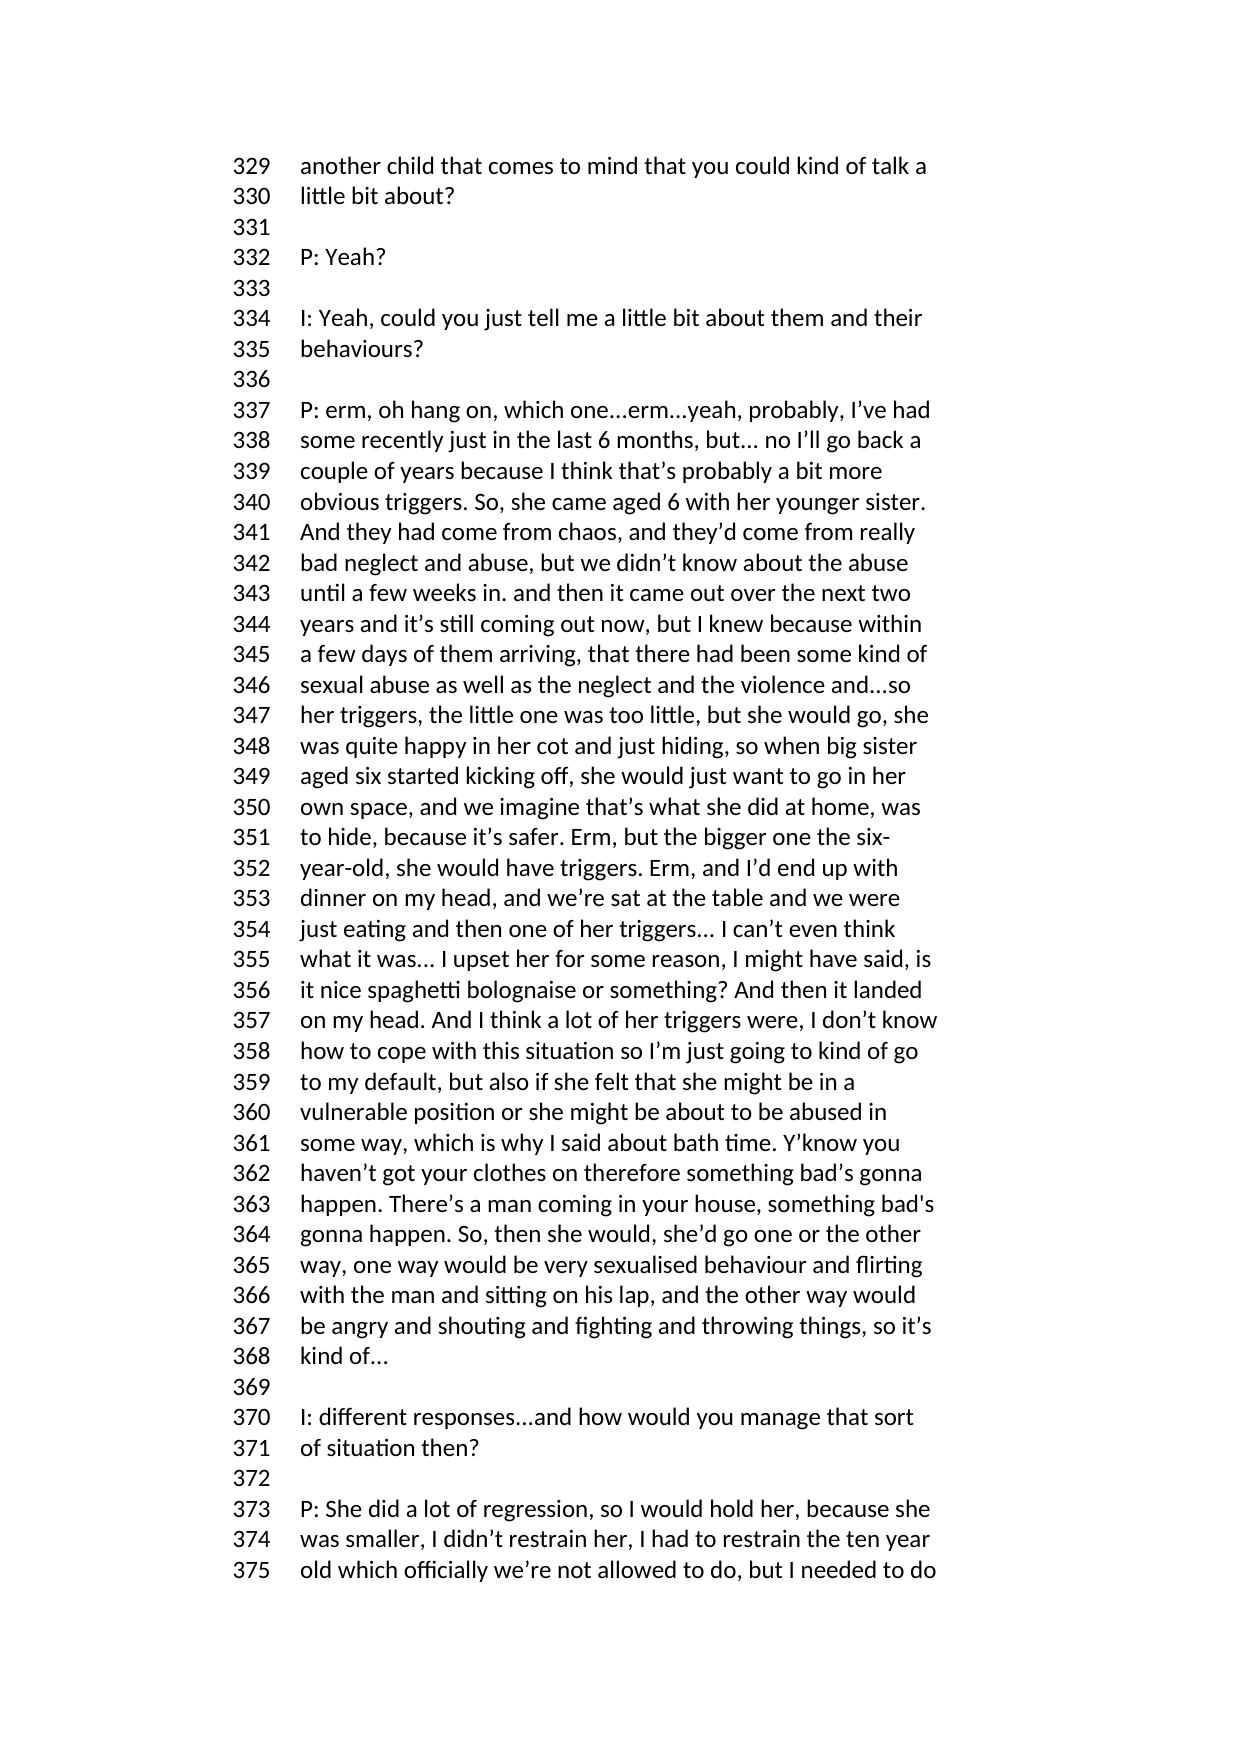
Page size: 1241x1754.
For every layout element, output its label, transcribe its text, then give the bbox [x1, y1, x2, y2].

text P: erm, oh hang on, which one...erm...yeah, probably, I’ve had some recently just in the last 6 months, but... no I’ll go back a couple of years because I think that’s probably a bit more obvious triggers. So, she came aged 6 with her younger sister. And they had come from chaos, and they’d come from really bad neglect and abuse, but we didn’t know about the abuse until a few weeks in. and then it came out over the next two years and it’s still coming out now, but I knew because within a few days of them arriving, that there had been some kind of sexual abuse as well as the neglect and the violence and...so her triggers, the little one was too little, but she would go, she was quite happy in her cot and just hiding, so when big sister aged six started kicking off, she would just want to go in her own space, and we imagine that’s what she did at home, was to hide, because it’s safer. Erm, but the bigger one the six-year-old, she would have triggers. Erm, and I’d end up with dinner on my head, and we’re sat at the table and we were just eating and then one of her triggers... I can’t even think what it was... I upset her for some reason, I might have said, is it nice spaghetti bolognaise or something? And then it landed on my head. And I think a lot of her triggers were, I don’t know how to cope with this situation so I’m just going to kind of go to my default, but also if she felt that she might be in a vulnerable position or she might be about to be abused in some way, which is why I said about bath time. Y’know you haven’t got your clothes on therefore something bad’s gonna happen. There’s a man coming in your house, something bad's gonna happen. So, then she would, she’d go one or the other way, one way would be very sexualised behaviour and flirting with the man and sitting on his lap, and the other way would be angry and shouting and fighting and throwing things, so it’s kind of... [300, 394, 940, 1371]
text I: different responses...and how would you manage that sort of situation then? [300, 1401, 940, 1462]
text I: Yeah, could you just tell me a little bit about them and their behaviours? [300, 303, 940, 364]
text P: Yeah? [300, 242, 940, 272]
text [300, 1493, 940, 1584]
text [300, 150, 940, 211]
